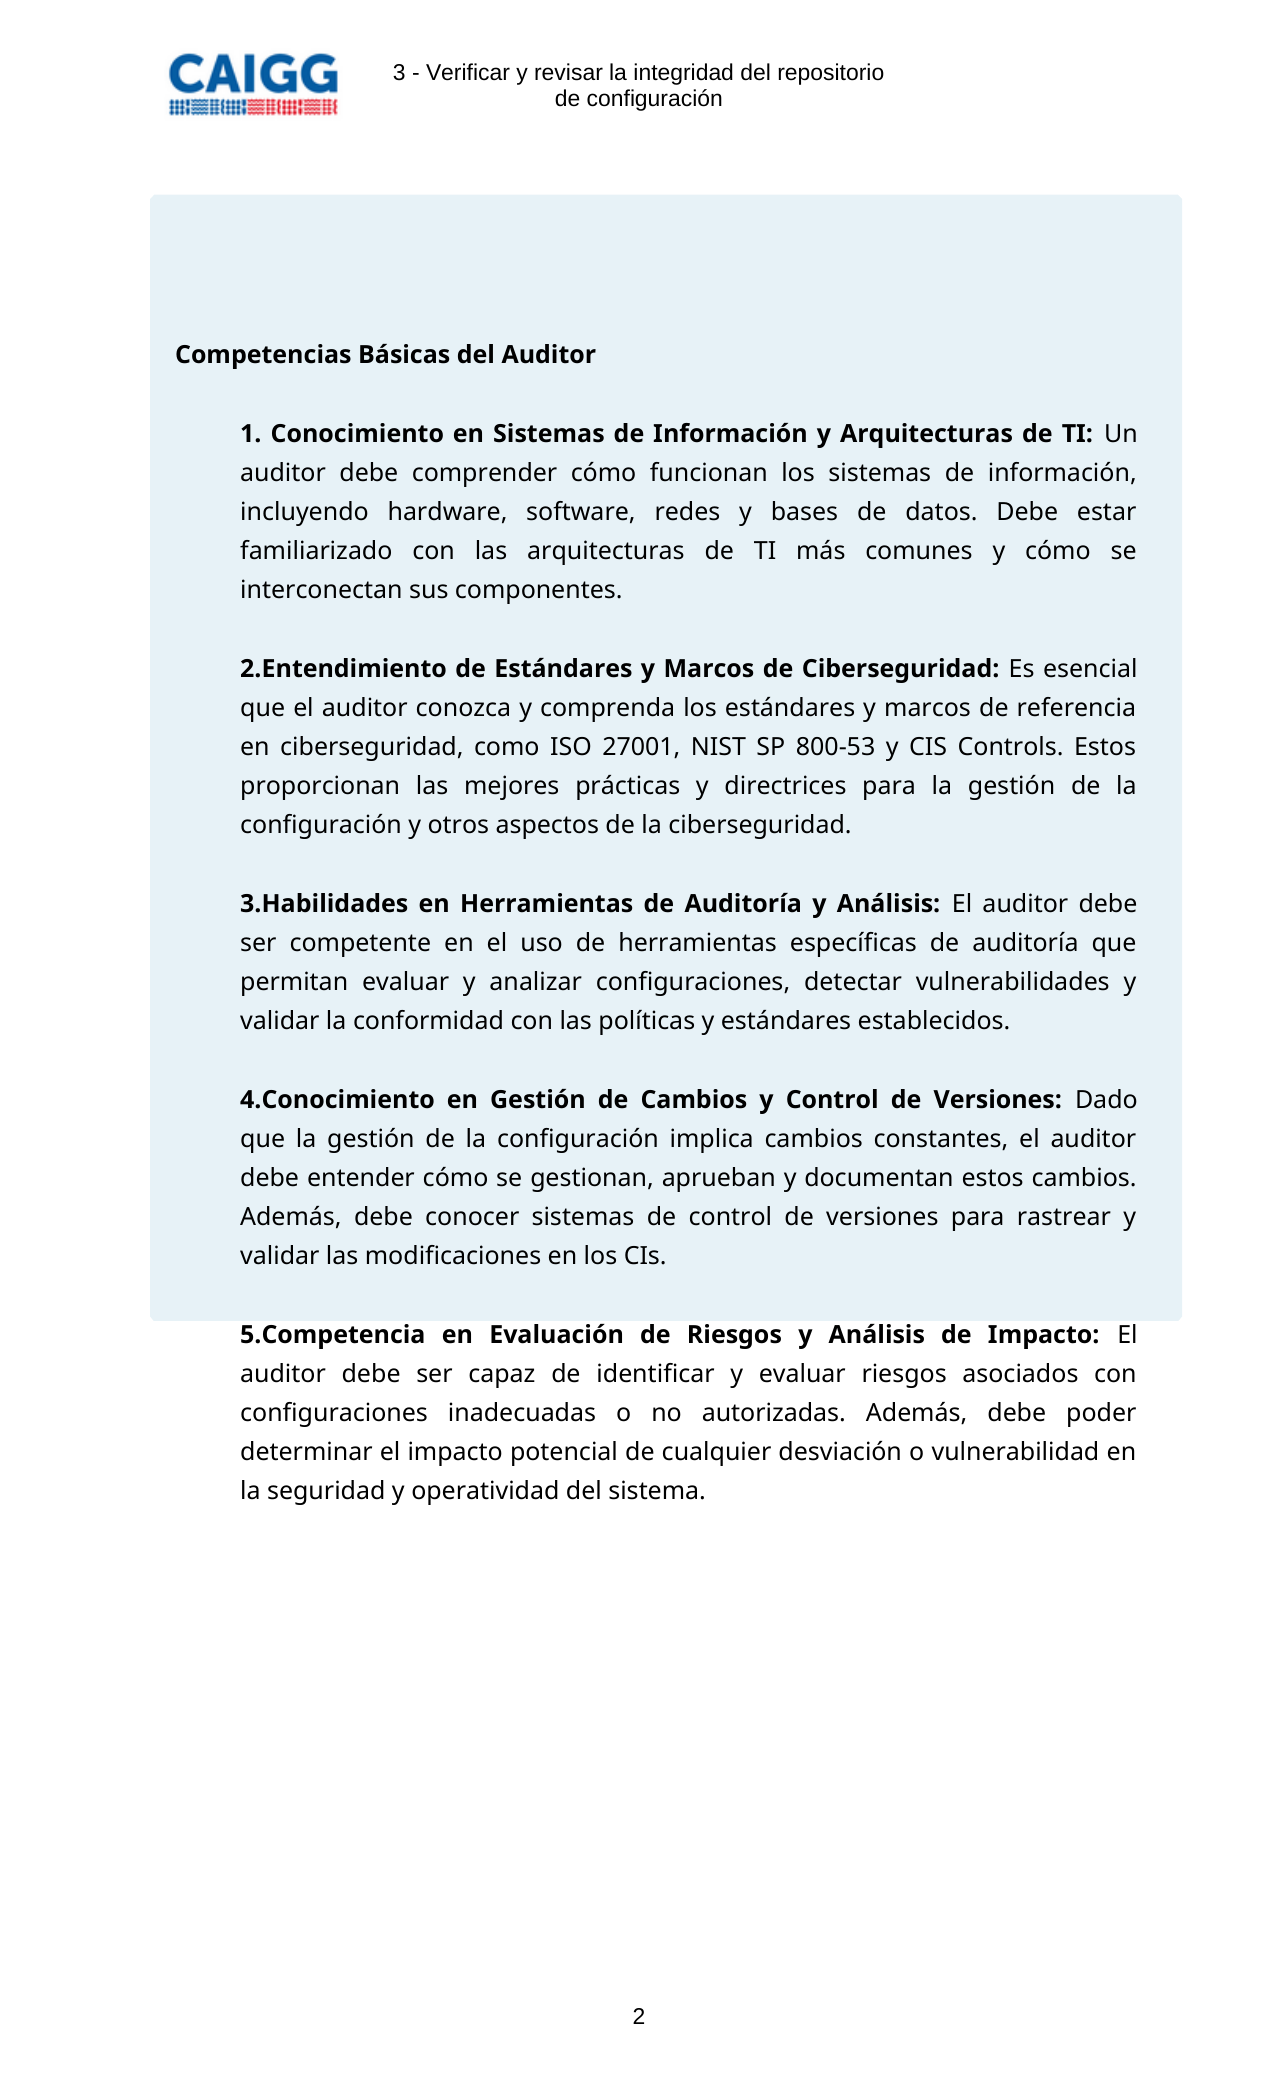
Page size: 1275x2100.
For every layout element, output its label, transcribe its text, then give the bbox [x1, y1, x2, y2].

text 1. Conocimiento en Sistemas de Información y Arquitecturas de TI: Un auditor debe comprender cómo funcionan los sistemas de información, incluyendo hardware, software, redes y bases de datos. Debe estar familiarizado con las arquitecturas de TI más comunes y cómo se interconectan sus componentes. [240, 416, 1137, 606]
text 4.Conocimiento en Gestión de Cambios y Control de Versiones: Dado que la gestión de la configuración implica cambios constantes, el auditor debe entender cómo se gestionan, aprueban y documentan estos cambios. Además, debe conocer sistemas de control de versiones para rastrear y validar las modificaciones en los CIs. [240, 1081, 1137, 1272]
text 5.Competencia en Evaluación de Riesgos y Análisis de Impacto: El auditor debe ser capaz de identificar y evaluar riesgos asociados con configuraciones inadecuadas o no autorizadas. Además, debe poder determinar el impacto potencial de cualquier desviación o vulnerabilidad en la seguridad y operatividad del sistema. [240, 1316, 1137, 1507]
picture [138, 32, 377, 147]
text Competencias Básicas del Auditor [175, 337, 1137, 371]
text 2.Entendimiento de Estándares y Marcos de Ciberseguridad: Es esencial que el auditor conozca y comprenda los estándares y marcos de referencia en ciberseguridad, como ISO 27001, NIST SP 800-53 y CIS Controls. Estos proporcionan las mejores prácticas y directrices para la gestión de la configuración y otros aspectos de la ciberseguridad. [240, 651, 1137, 841]
text 3.Habilidades en Herramientas de Auditoría y Análisis: El auditor debe ser competente en el uso de herramientas específicas de auditoría que permitan evaluar y analizar configuraciones, detectar vulnerabilidades y validar la conformidad con las políticas y estándares establecidos. [240, 886, 1137, 1037]
